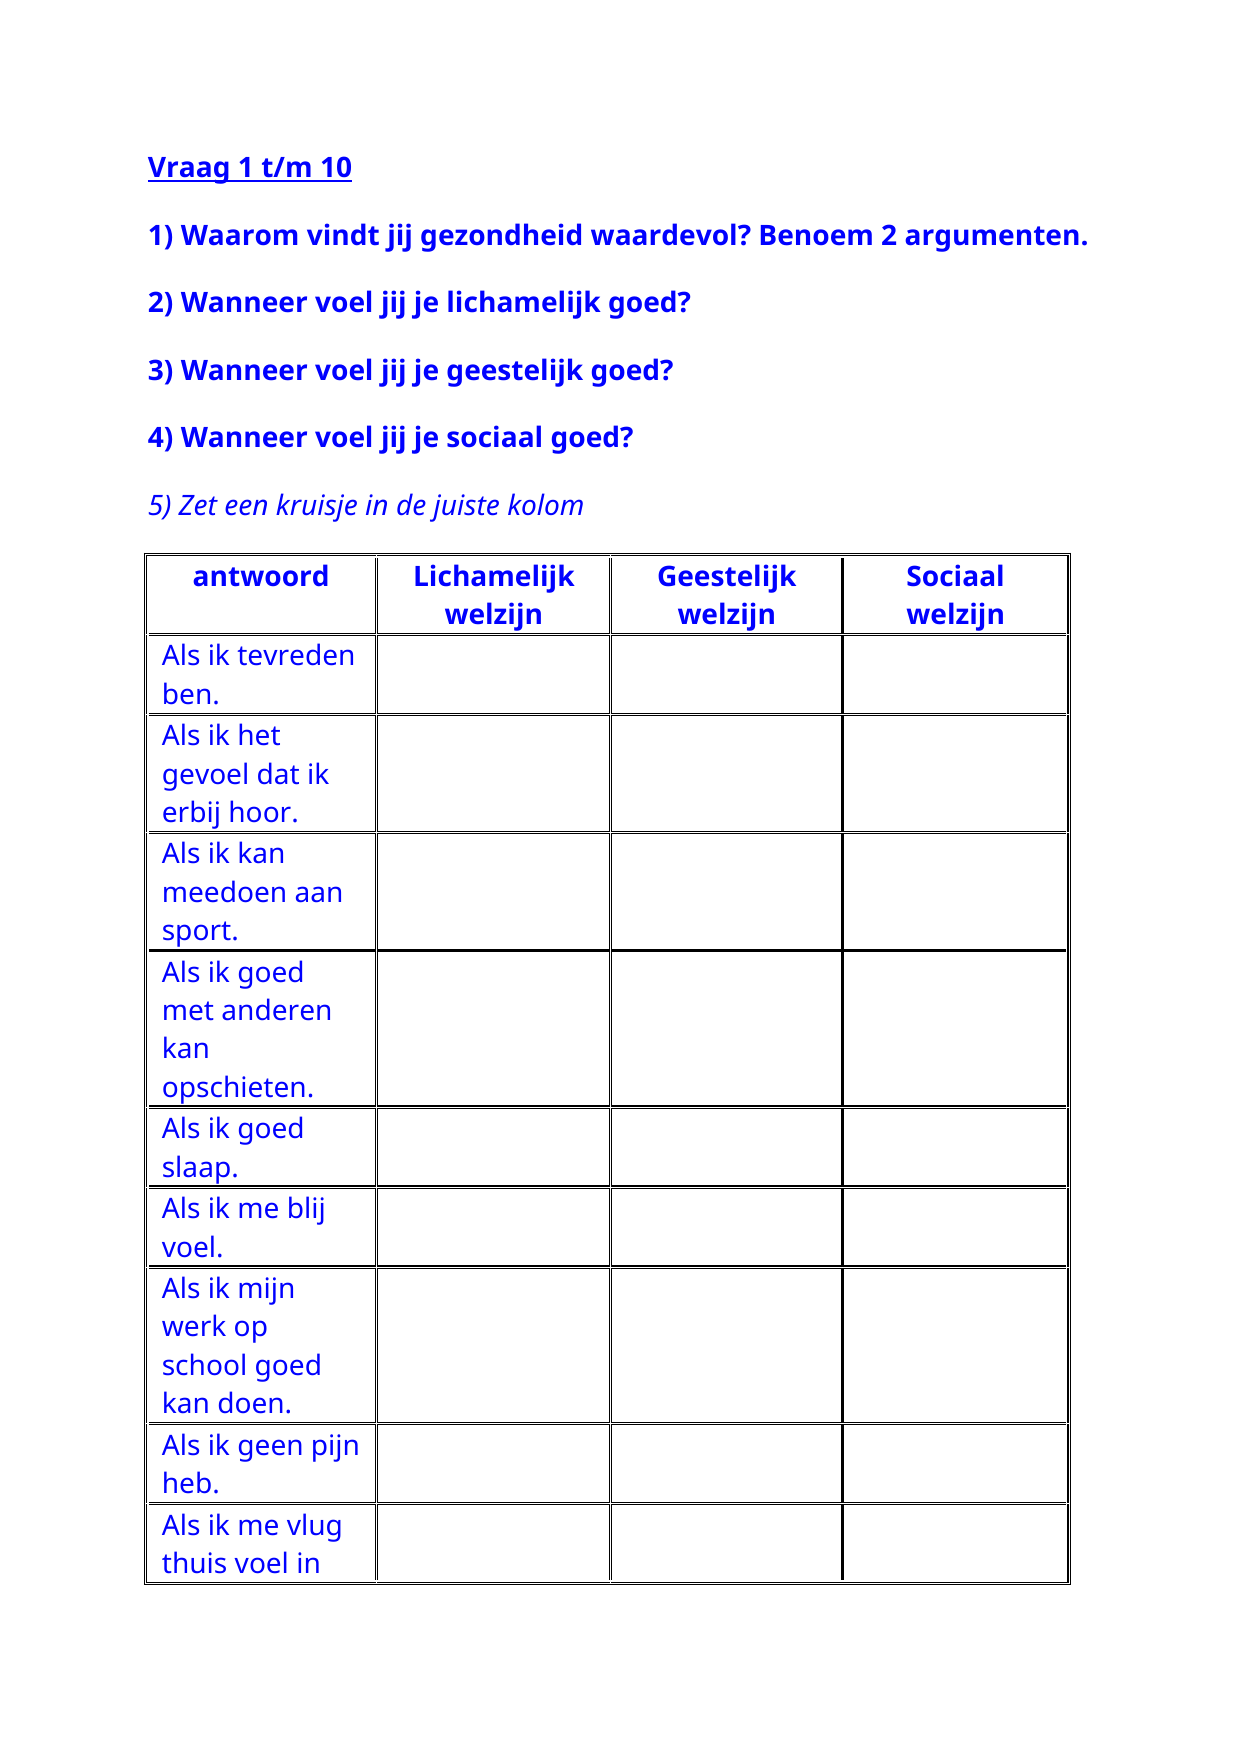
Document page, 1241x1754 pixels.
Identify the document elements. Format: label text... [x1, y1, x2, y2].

table_cell [612, 636, 841, 712]
table_cell [844, 1265, 1068, 1422]
table_cell Als ik goed met anderen kan opschieten. [147, 949, 375, 1105]
table_cell [612, 716, 841, 831]
table_cell [378, 1425, 609, 1502]
table_cell [612, 1109, 841, 1185]
text Vraag 1 t/m 10 [148, 148, 1093, 186]
table_cell [378, 636, 609, 712]
table_cell [378, 1269, 609, 1422]
table_cell Als ik het gevoel dat ik erbij hoor. [147, 713, 375, 831]
table_cell [611, 1505, 842, 1582]
table_cell [378, 716, 609, 831]
text 1) Waarom vindt jij gezondheid waardevol? Benoem 2 argumenten. [148, 215, 1093, 253]
table_cell [378, 1109, 609, 1185]
text 4) Wanneer voel jij je sociaal goed? [148, 418, 1093, 456]
table_cell [378, 952, 609, 1105]
table_cell Als ik goed slaap. [147, 1105, 375, 1185]
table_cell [145, 1502, 376, 1582]
text 3) Wanneer voel jij je geestelijk goed? [148, 350, 1093, 388]
table_cell Als ik tevreden ben. [147, 633, 375, 712]
text 2) Wanneer voel jij je lichamelijk goed? [148, 283, 1093, 321]
table_cell Als ik geen pijn heb. [145, 1422, 376, 1502]
table_cell Als ik me blij voel. [147, 1185, 375, 1265]
table_header Lichamelijk welzijn [376, 556, 611, 632]
table_cell [612, 1269, 841, 1422]
table_cell [378, 1189, 609, 1265]
table_cell [844, 633, 1068, 712]
table_header Sociaal welzijn [842, 556, 1067, 632]
text 5) Zet een kruisje in de juiste kolom [148, 485, 1093, 523]
table_cell [844, 1105, 1068, 1185]
table_cell [376, 1505, 611, 1582]
table_header antwoord [147, 556, 376, 632]
table_cell [842, 1422, 1069, 1502]
table_cell [842, 831, 1069, 949]
table_cell Als ik mijn werk op school goed kan doen. [147, 1265, 375, 1422]
table_cell [844, 949, 1067, 1105]
table_cell [844, 1185, 1068, 1265]
table_header Geestelijk welzijn [611, 556, 842, 632]
table_cell [612, 834, 841, 949]
table_cell [378, 834, 609, 949]
table_cell [612, 1189, 841, 1265]
table_cell [842, 1502, 1069, 1582]
table_cell [844, 713, 1068, 831]
table_cell [612, 952, 841, 1105]
table_cell Als ik kan meedoen aan sport. [145, 831, 376, 949]
table_cell [612, 1425, 841, 1502]
